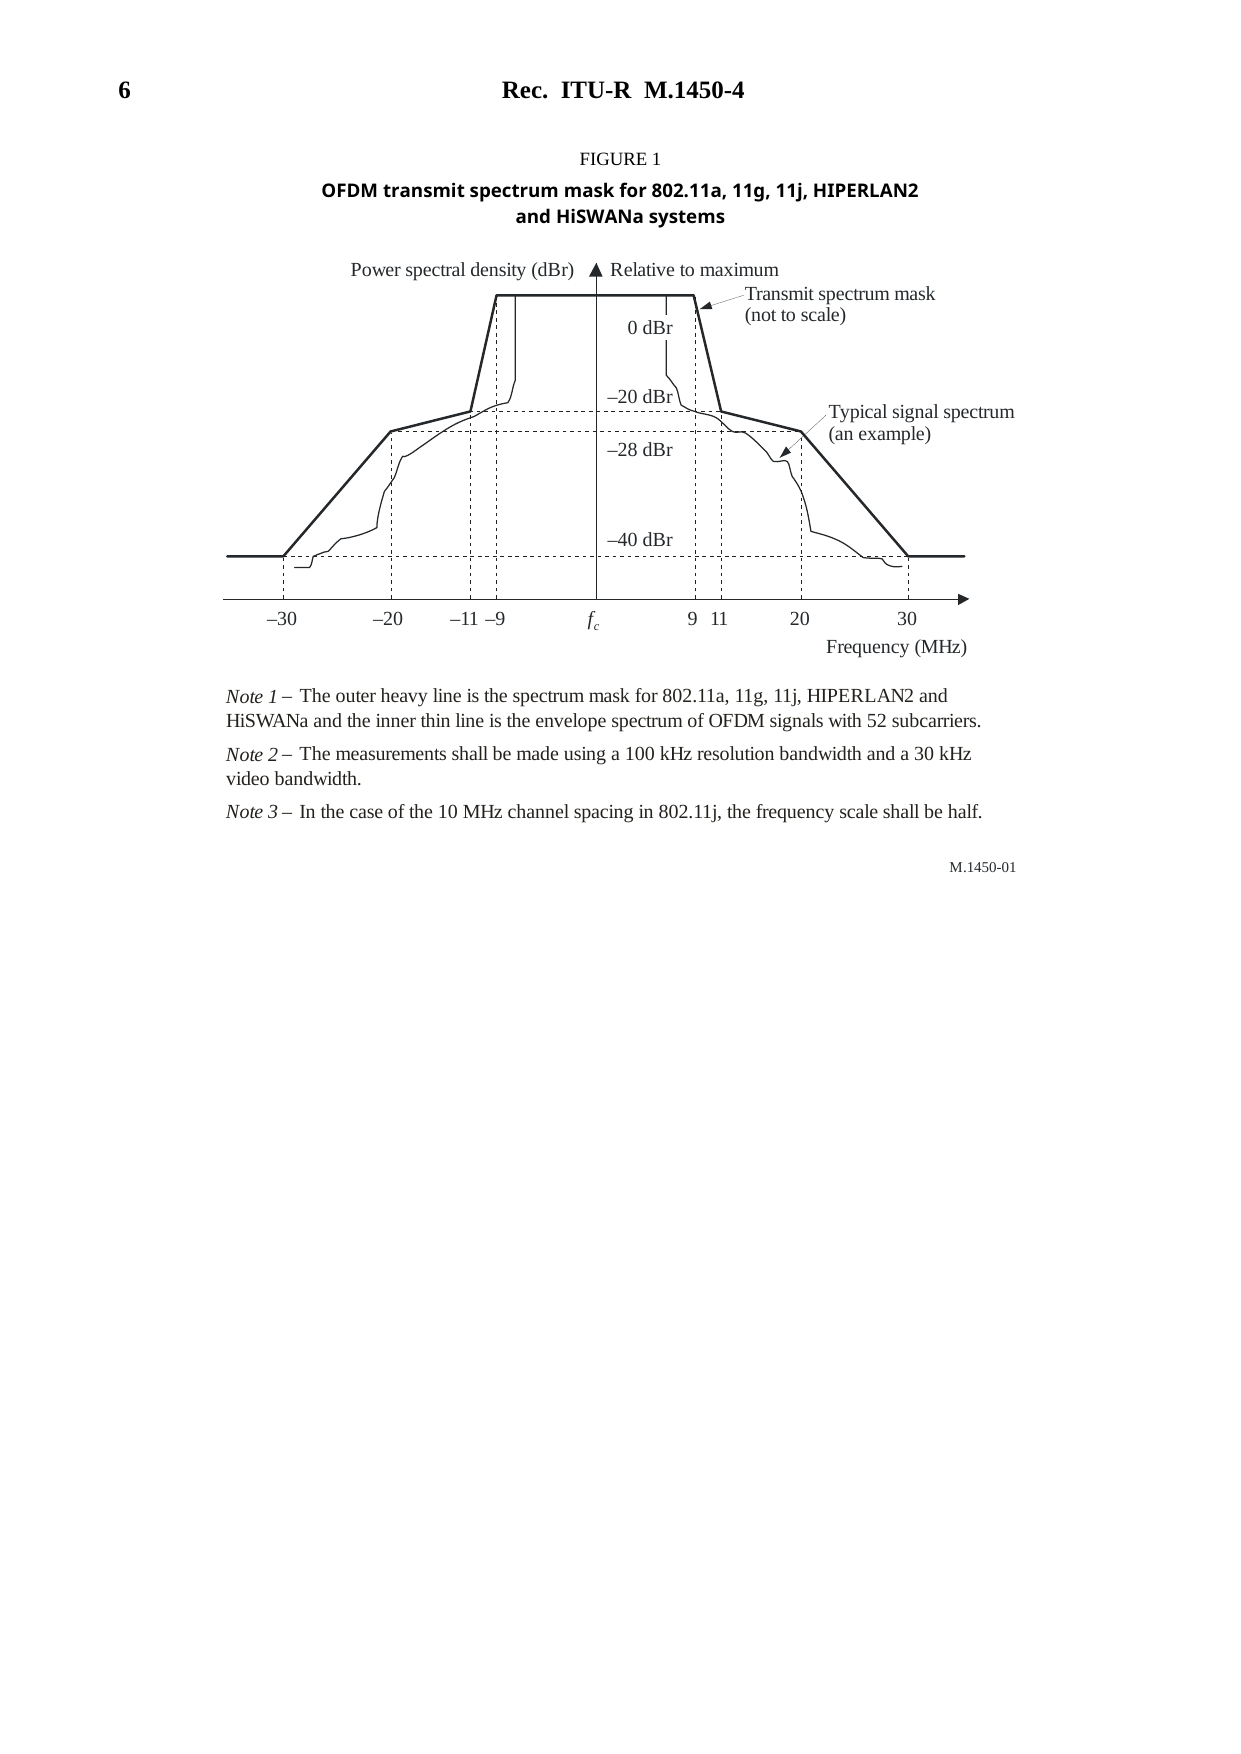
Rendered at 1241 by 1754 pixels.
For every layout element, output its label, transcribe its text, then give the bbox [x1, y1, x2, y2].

title OFDM transmit spectrum mask for 802.11a, 11g, 11j, HIPERLAN2 and HiSWANa systems [118, 178, 1122, 229]
text Figure 1 [118, 148, 1122, 169]
